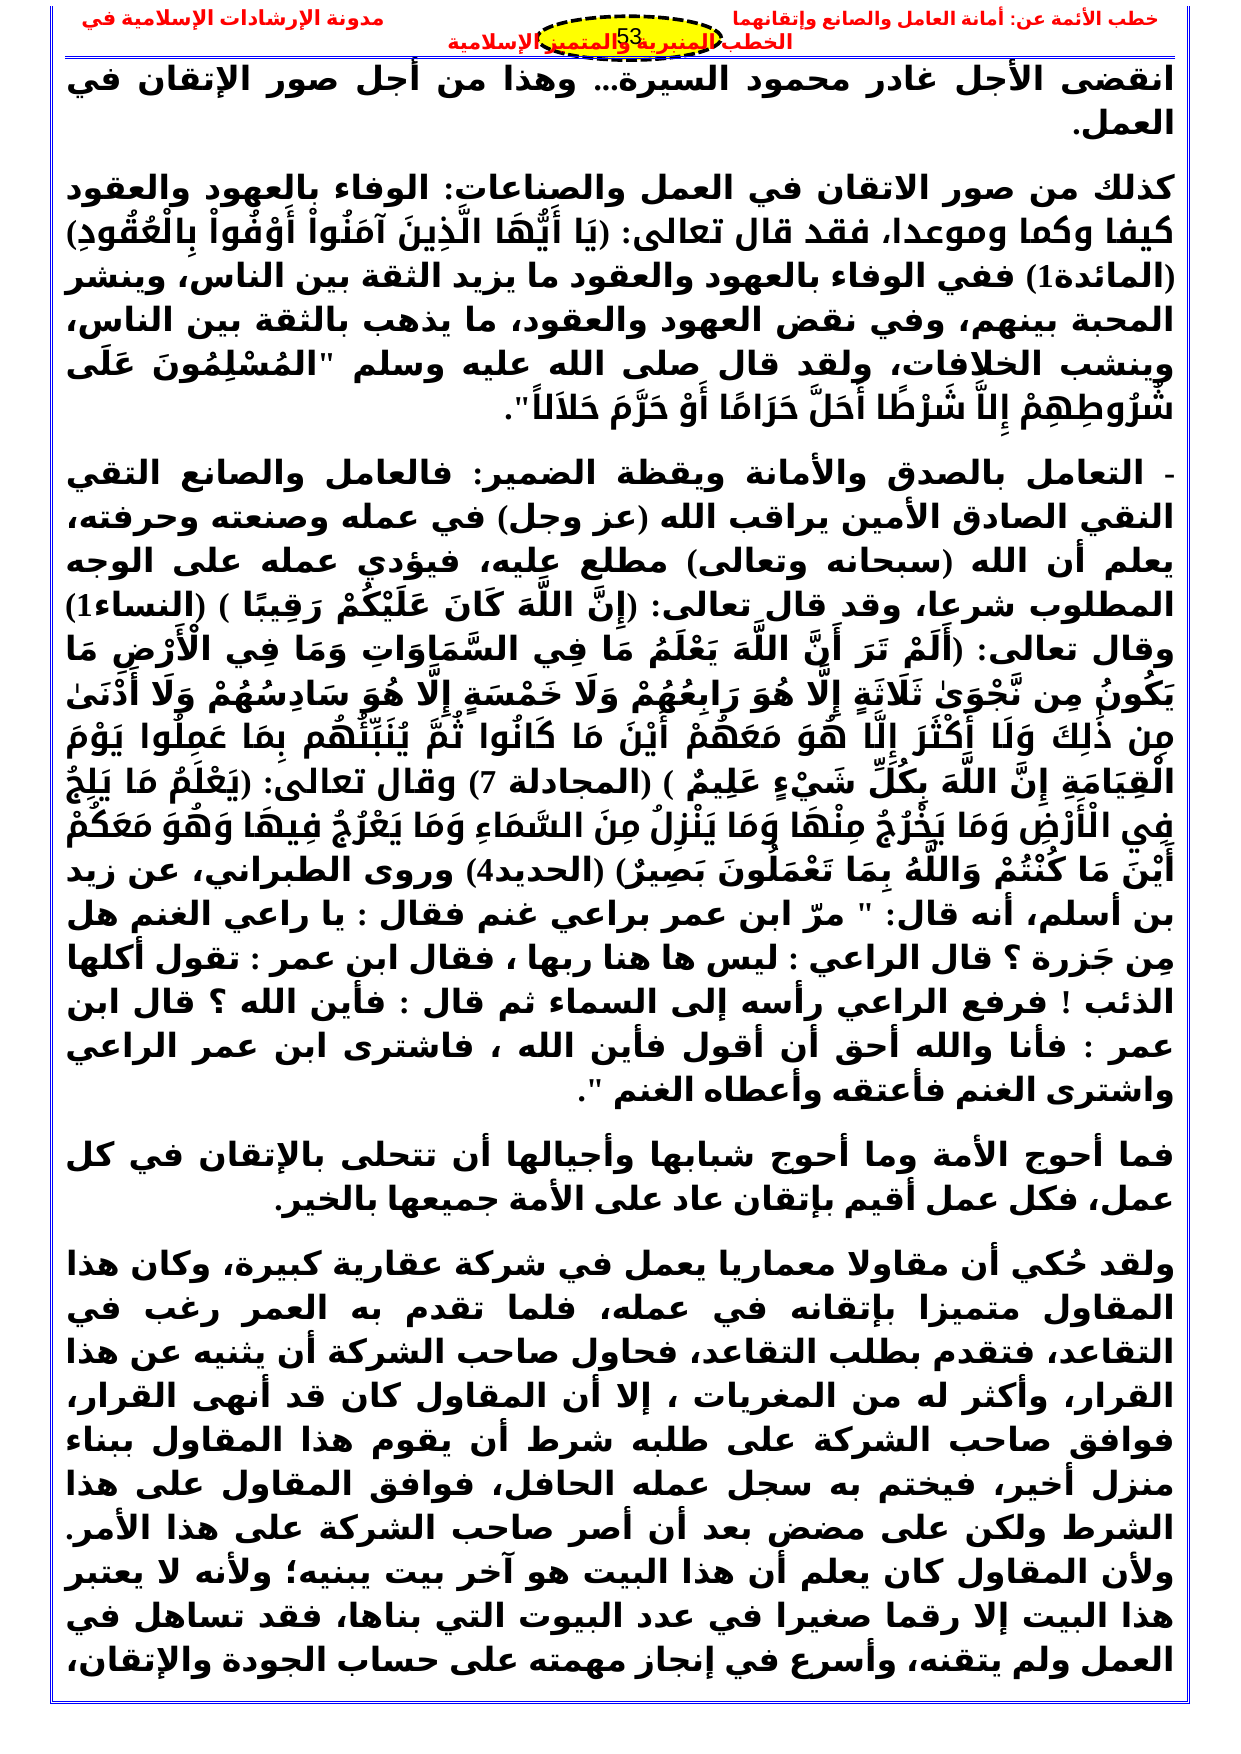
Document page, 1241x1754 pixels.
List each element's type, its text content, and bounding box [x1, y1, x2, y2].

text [65, 1244, 1175, 1679]
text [65, 59, 1175, 142]
text فما أحوج الأمة وما أحوج شبابها وأجيالها أن تتحلى بالإتقان في كل عمل، فكل عمل أقيم بإتقان عاد على الأمة جميعها بالخير. [65, 1135, 1175, 1218]
text - التعامل بالصدق والأمانة ويقظة الضمير: فالعامل والصانع التقي النقي الصادق الأمين يراقب الله (عز وجل) في عمله وصنعته وحرفته، يعلم أن الله (سبحانه وتعالى) مطلع عليه، فيؤدي عمله على الوجه المطلوب شرعا، وقد قال تعالى: (إِنَّ اللَّهَ كَانَ عَلَيْكُمْ رَقِيبًا ) (النساء1) وقال تعالى: (أَلَمْ تَرَ أَنَّ اللَّهَ يَعْلَمُ مَا فِي السَّمَاوَاتِ وَمَا فِي الْأَرْضِ مَا يَكُونُ مِن نَّجْوَىٰ ثَلَاثَةٍ إِلَّا هُوَ رَابِعُهُمْ وَلَا خَمْسَةٍ إِلَّا هُوَ سَادِسُهُمْ وَلَا أَدْنَىٰ مِن ذَٰلِكَ وَلَا أَكْثَرَ إِلَّا هُوَ مَعَهُمْ أَيْنَ مَا كَانُوا ثُمَّ يُنَبِّئُهُم بِمَا عَمِلُوا يَوْمَ الْقِيَامَةِ إِنَّ اللَّهَ بِكُلِّ شَيْءٍ عَلِيمٌ ) (المجادلة 7) وقال تعالى: (يَعْلَمُ مَا يَلِجُ فِي الْأَرْضِ وَمَا يَخْرُجُ مِنْهَا وَمَا يَنْزِلُ مِنَ السَّمَاءِ وَمَا يَعْرُجُ فِيهَا وَهُوَ مَعَكُمْ أَيْنَ مَا كُنْتُمْ وَاللَّهُ بِمَا تَعْمَلُونَ بَصِيرٌ) (الحديد4) وروى الطبراني، عن زيد بن أسلم، أنه قال: " مرّ ابن عمر براعي غنم فقال : يا راعي الغنم هل مِن جَزرة ؟ قال الراعي : ليس ها هنا ربها ، فقال ابن عمر : تقول أكلها الذئب ! فرفع الراعي رأسه إلى السماء ثم قال : فأين الله ؟ قال ابن عمر : فأنا والله أحق أن أقول فأين الله ، فاشترى ابن عمر الراعي واشترى الغنم فأعتقه وأعطاه الغنم ". [65, 453, 1175, 1109]
text كذلك من صور الاتقان في العمل والصناعات: الوفاء بالعهود والعقود كيفا وكما وموعدا، فقد قال تعالى: (يَا أَيُّهَا الَّذِينَ آمَنُواْ أَوْفُواْ بِالْعُقُودِ) (المائدة1) ففي الوفاء بالعهود والعقود ما يزيد الثقة بين الناس، وينشر المحبة بينهم، وفي نقض العهود والعقود، ما يذهب بالثقة بين الناس، وينشب الخلافات، ولقد قال صلى الله عليه وسلم "المُسْلِمُونَ عَلَى شُرُوطِهِمْ إِلاَّ شَرْطًا أَحَلَّ حَرَامًا أَوْ حَرَّمَ حَلاَلاً". [65, 168, 1175, 427]
